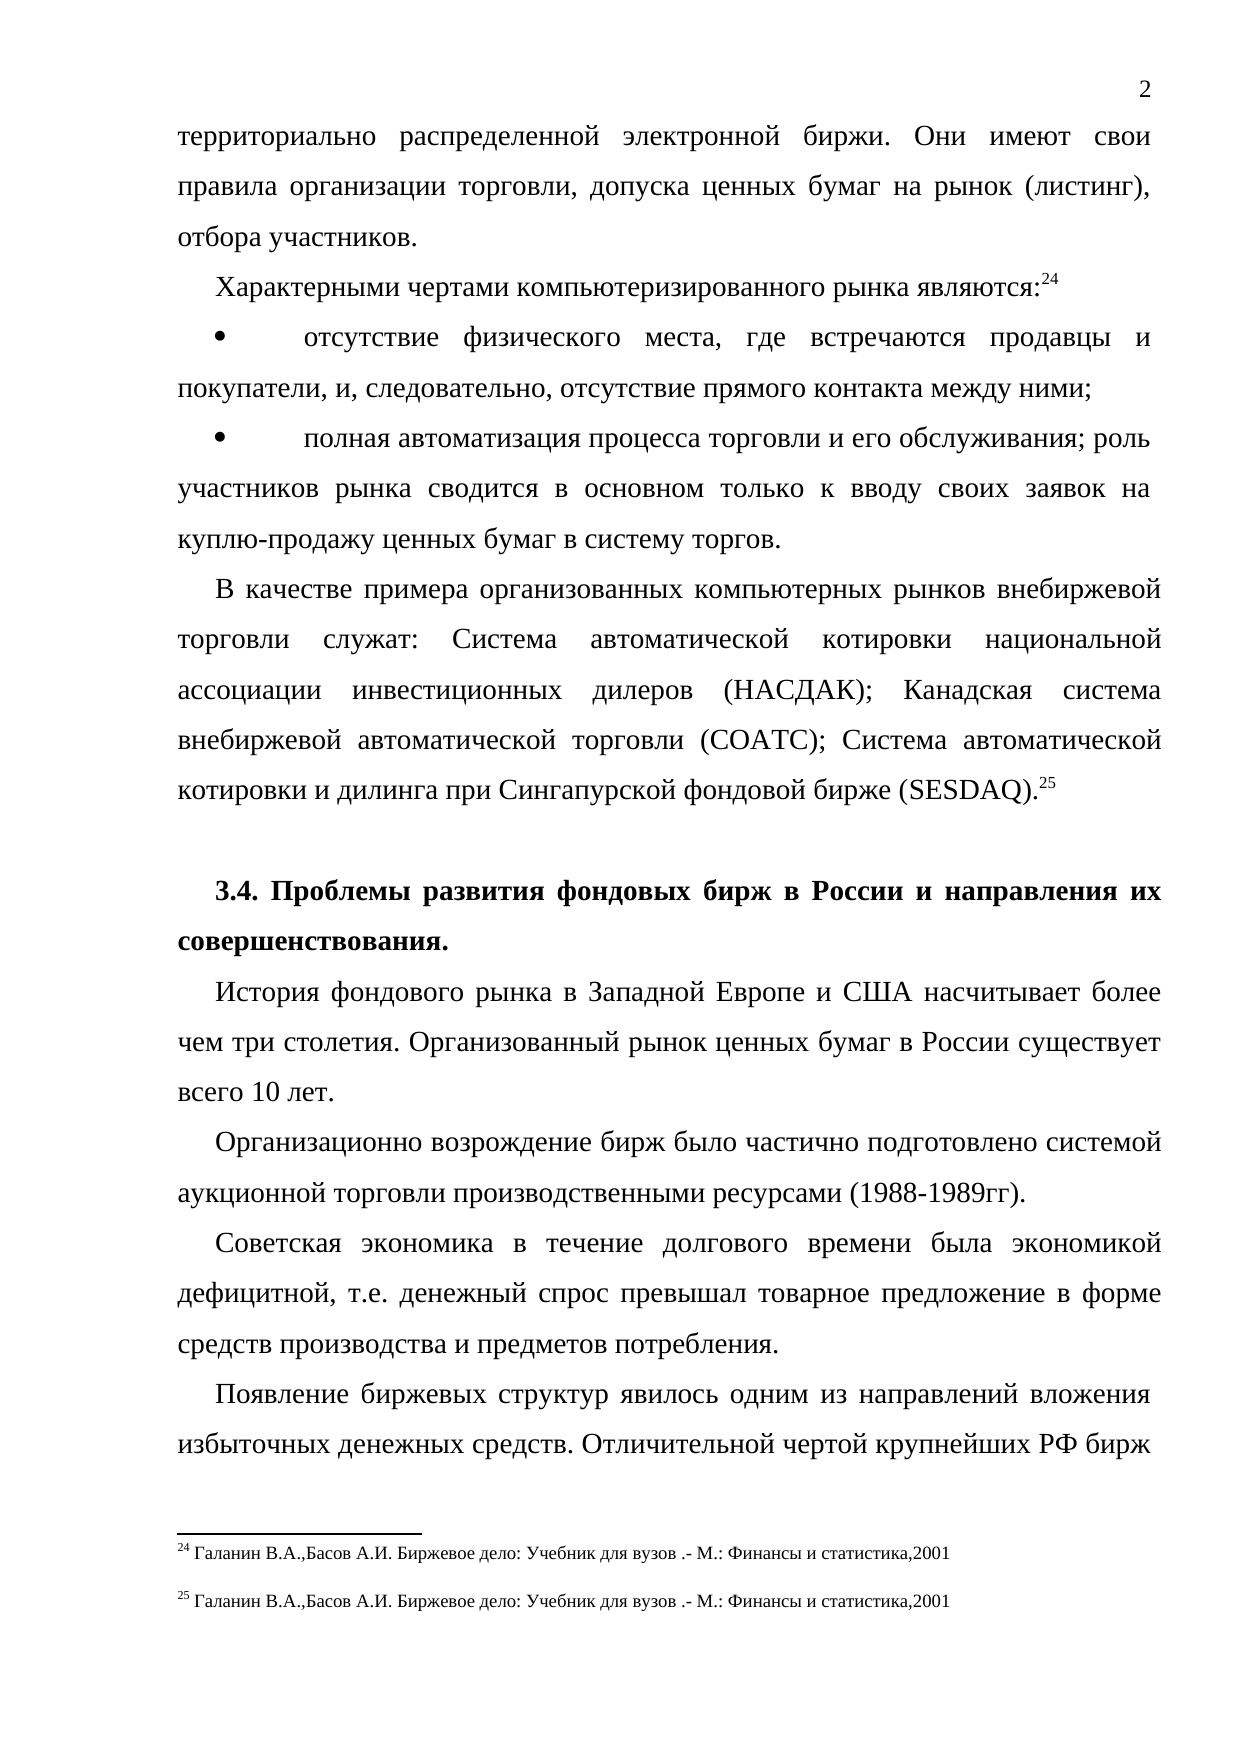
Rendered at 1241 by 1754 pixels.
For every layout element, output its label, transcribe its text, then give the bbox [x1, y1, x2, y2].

text Организационно возрождение бирж было частично подготовлено системой аукционной торговли производственными ресурсами (1988-1989гг). [177, 1124, 1162, 1208]
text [177, 1376, 1152, 1460]
text 3.4. Проблемы развития фондовых бирж в России и направления их совершенствования. [177, 873, 1162, 957]
text Характерными чертами компьютеризированного рынка являются: [177, 269, 1152, 303]
text Советская экономика в течение долгового времени была экономикой дефицитной, т.е. денежный спрос превышал товарное предложение в форме средств производства и предметов потребления. [177, 1225, 1162, 1359]
text История фондового рынка в Западной Европе и США насчитывает более чем три столетия. Организованный рынок ценных бумаг в России существует всего 10 лет. [177, 974, 1162, 1108]
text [177, 118, 1152, 252]
list отсутствие физического места, где встречаются продавцы и покупатели, и, следовательно, отсутствие прямого контакта между ними; [177, 319, 1152, 403]
text В качестве примера организованных компьютерных рынков внебиржевой торговли служат: Система автоматической котировки национальной ассоциации инвестиционных дилеров (НАСДАК); Канадская система внебиржевой автоматической торговли (СОАТС); Система автоматической котировки и дилинга при Сингапурской фондовой бирже (SESDAQ). [177, 571, 1162, 806]
list полная автоматизация процесса торговли и его обслуживания; роль участников рынка сводится в основном только к вводу своих заявок на куплю-продажу ценных бумаг в систему торгов. [177, 420, 1152, 554]
